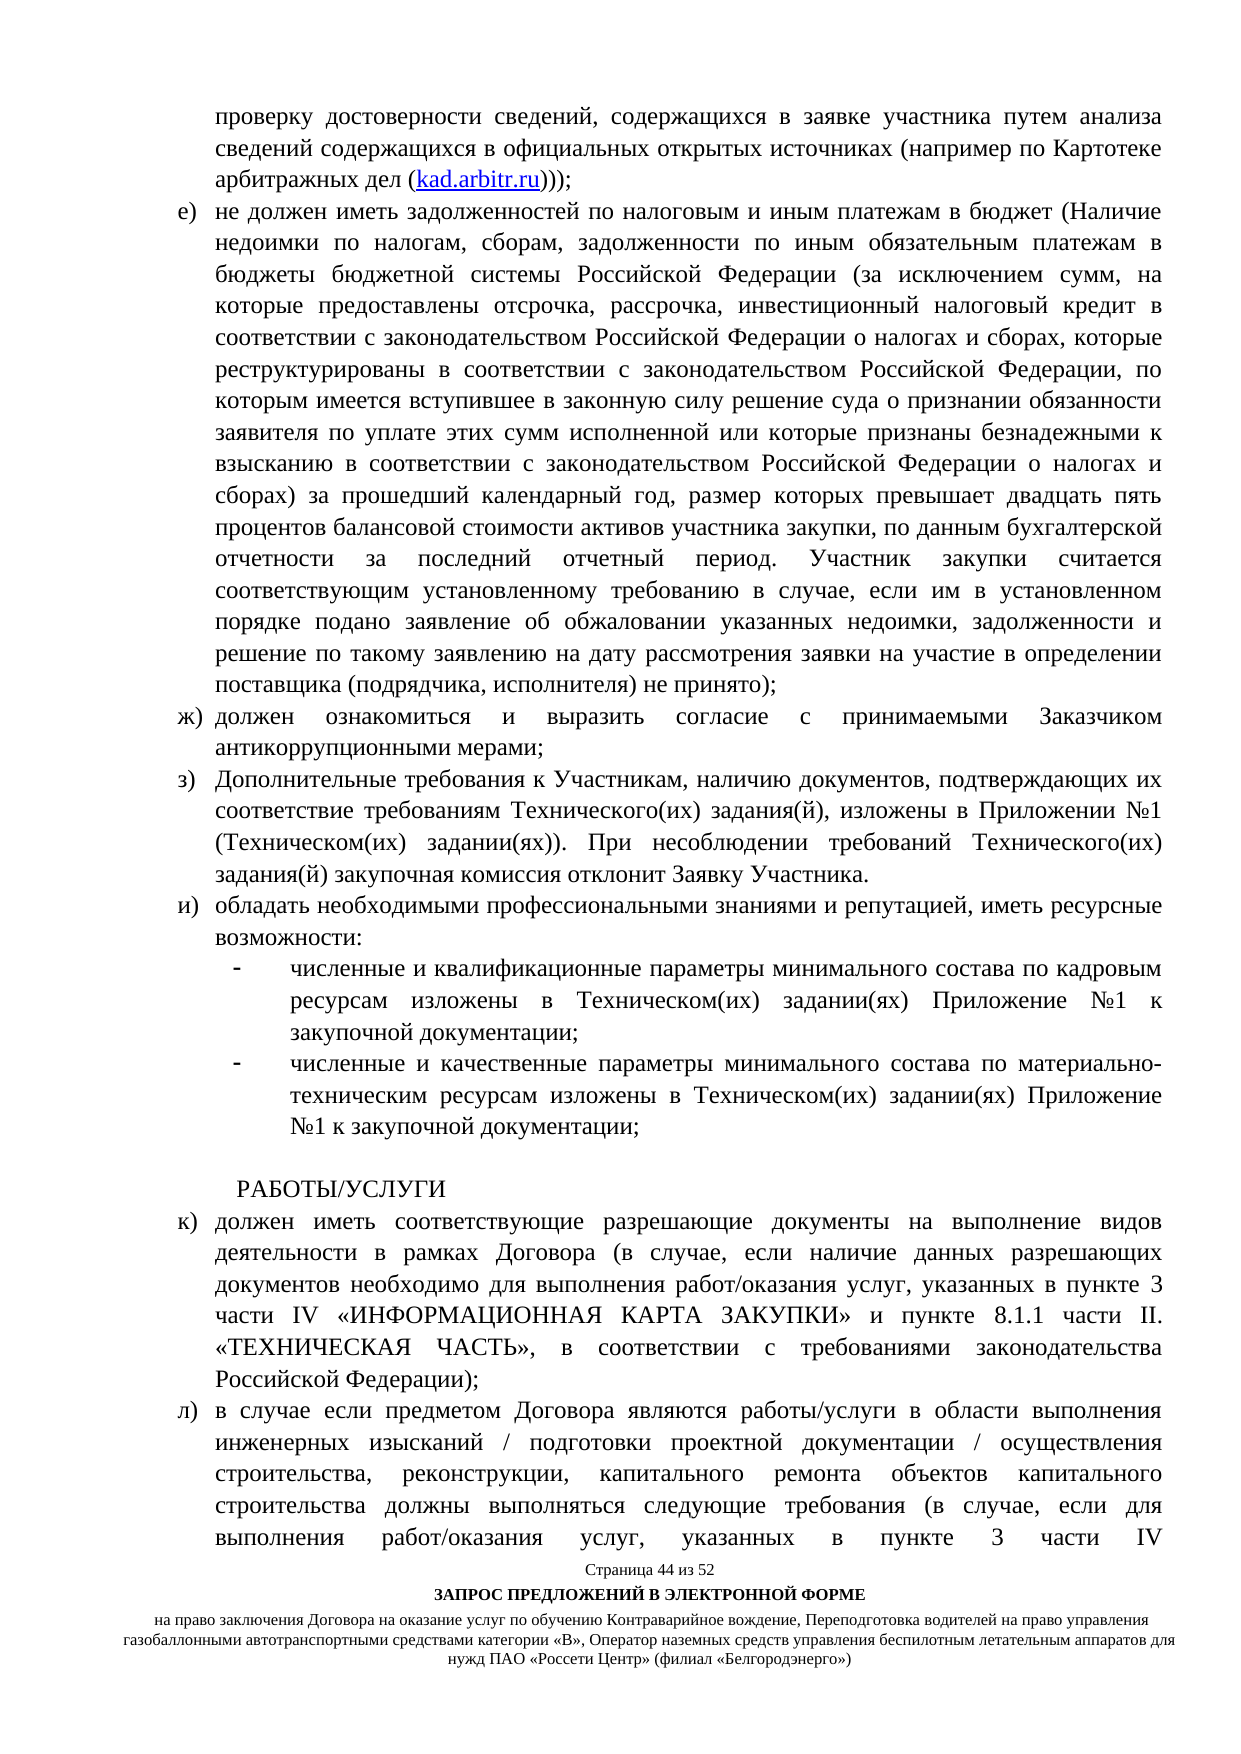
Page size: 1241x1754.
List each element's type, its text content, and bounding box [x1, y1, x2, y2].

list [177, 1395, 1163, 1550]
list не должен иметь задолженностей по налоговым и иным платежам в бюджет (Наличие недоимки по налогам, сборам, задолженности по иным обязательным платежам в бюджеты бюджетной системы Российской Федерации (за исключением сумм, на которые предоставлены отсрочка, рассрочка, инвестиционный налоговый кредит в соответствии с законодательством Российской Федерации о налогах и сборах, которые реструктурированы в соответствии с законодательством Российской Федерации, по которым имеется вступившее в законную силу решение суда о признании обязанности заявителя по уплате этих сумм исполненной или которые признаны безнадежными к взысканию в соответствии с законодательством Российской Федерации о налогах и сборах) за прошедший календарный год, размер которых превышает двадцать пять процентов балансовой стоимости активов участника закупки, по данным бухгалтерской отчетности за последний отчетный период. Участник закупки считается соответствующим установленному требованию в случае, если им в установленном порядке подано заявление об обжаловании указанных недоимки, задолженности и решение по такому заявлению на дату рассмотрения заявки на участие в определении поставщика (подрядчика, исполнителя) не принято); [177, 196, 1163, 698]
text РАБОТЫ/УСЛУГИ [236, 1174, 1163, 1203]
list обладать необходимыми профессиональными знаниями и репутацией, иметь ресурсные возможности: [177, 890, 1163, 951]
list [177, 101, 1163, 193]
list Дополнительные требования к Участникам, наличию документов, подтверждающих их соответствие требованиям Технического(их) задания(й), изложены в Приложении №1 (Техническом(их) задании(ях)). При несоблюдении требований Технического(их) задания(й) закупочная комиссия отклонит Заявку Участника. [177, 764, 1163, 887]
list должен иметь соответствующие разрешающие документы на выполнение видов деятельности в рамках Договора (в случае, если наличие данных разрешающих документов необходимо для выполнения работ/оказания услуг, указанных в пункте 3 части IV «ИНФОРМАЦИОННАЯ КАРТА ЗАКУПКИ» и пункте 8.1.1 части II. «ТЕХНИЧЕСКАЯ ЧАСТЬ», в соответствии с требованиями законодательства Российской Федерации); [177, 1206, 1163, 1392]
list численные и квалификационные параметры минимального состава по кадровым ресурсам изложены в Техническом(их) задании(ях) Приложение №1 к закупочной документации; [233, 953, 1163, 1045]
list должен ознакомиться и выразить согласие с принимаемыми Заказчиком антикоррупционными мерами; [177, 701, 1163, 761]
list численные и качественные параметры минимального состава по материально-техническим ресурсам изложены в Техническом(их) задании(ях) Приложение №1 к закупочной документации; [233, 1048, 1163, 1140]
